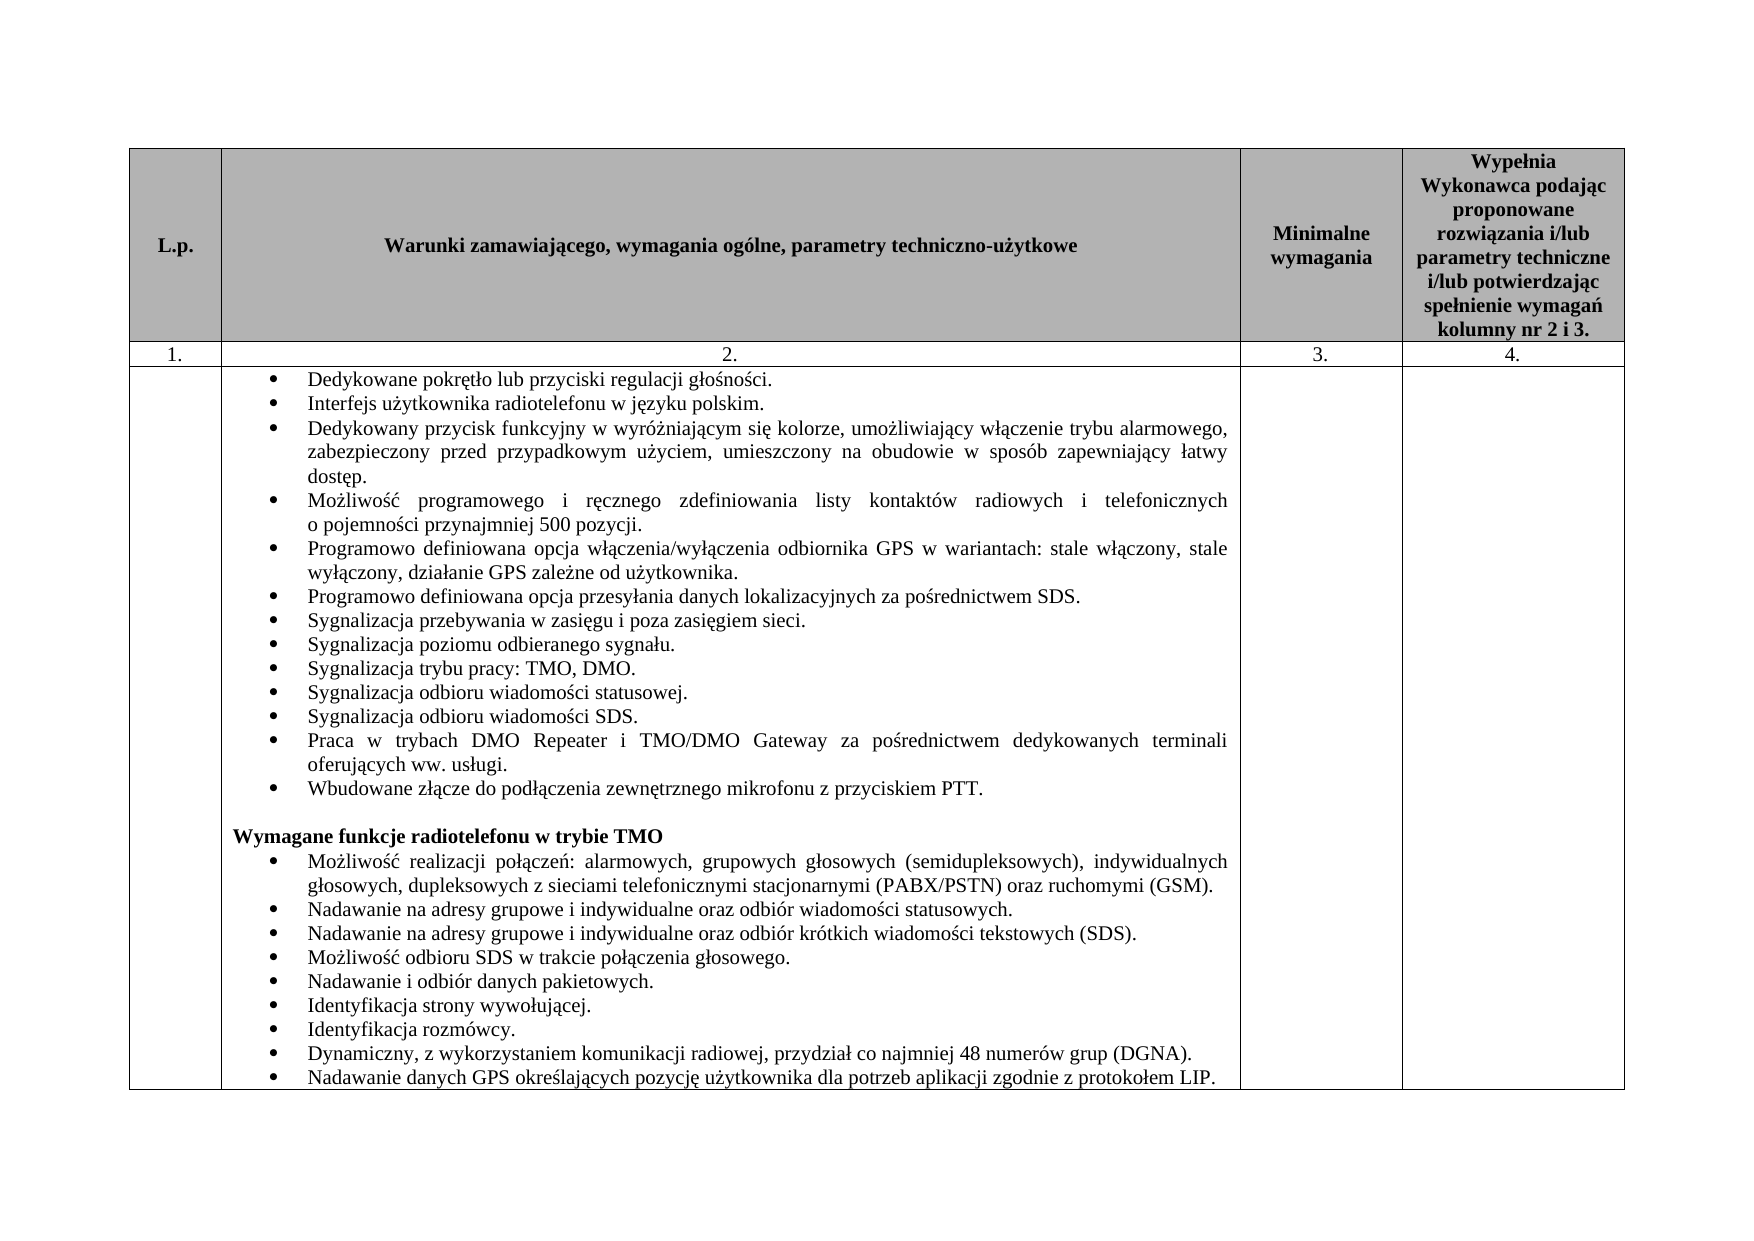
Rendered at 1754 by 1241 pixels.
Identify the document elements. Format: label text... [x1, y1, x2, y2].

table_cell [130, 367, 221, 1089]
table_cell [130, 342, 221, 366]
table_cell [1241, 342, 1402, 366]
table_header Wypełnia Wykonawca podając proponowane rozwiązania i/lub parametry techniczne i/lub potwierdzając spełnienie wymagań kolumny nr 2 i 3. [1403, 149, 1624, 341]
table_header Minimalne wymagania [1241, 149, 1402, 341]
table_cell [1403, 342, 1624, 366]
table_cell [1241, 367, 1402, 1089]
table_header Warunki zamawiającego, wymagania ogólne, parametry techniczno-użytkowe [222, 149, 1240, 341]
table_header L.p. [130, 149, 221, 341]
table_cell [1403, 367, 1624, 1089]
table_cell [222, 342, 1240, 366]
